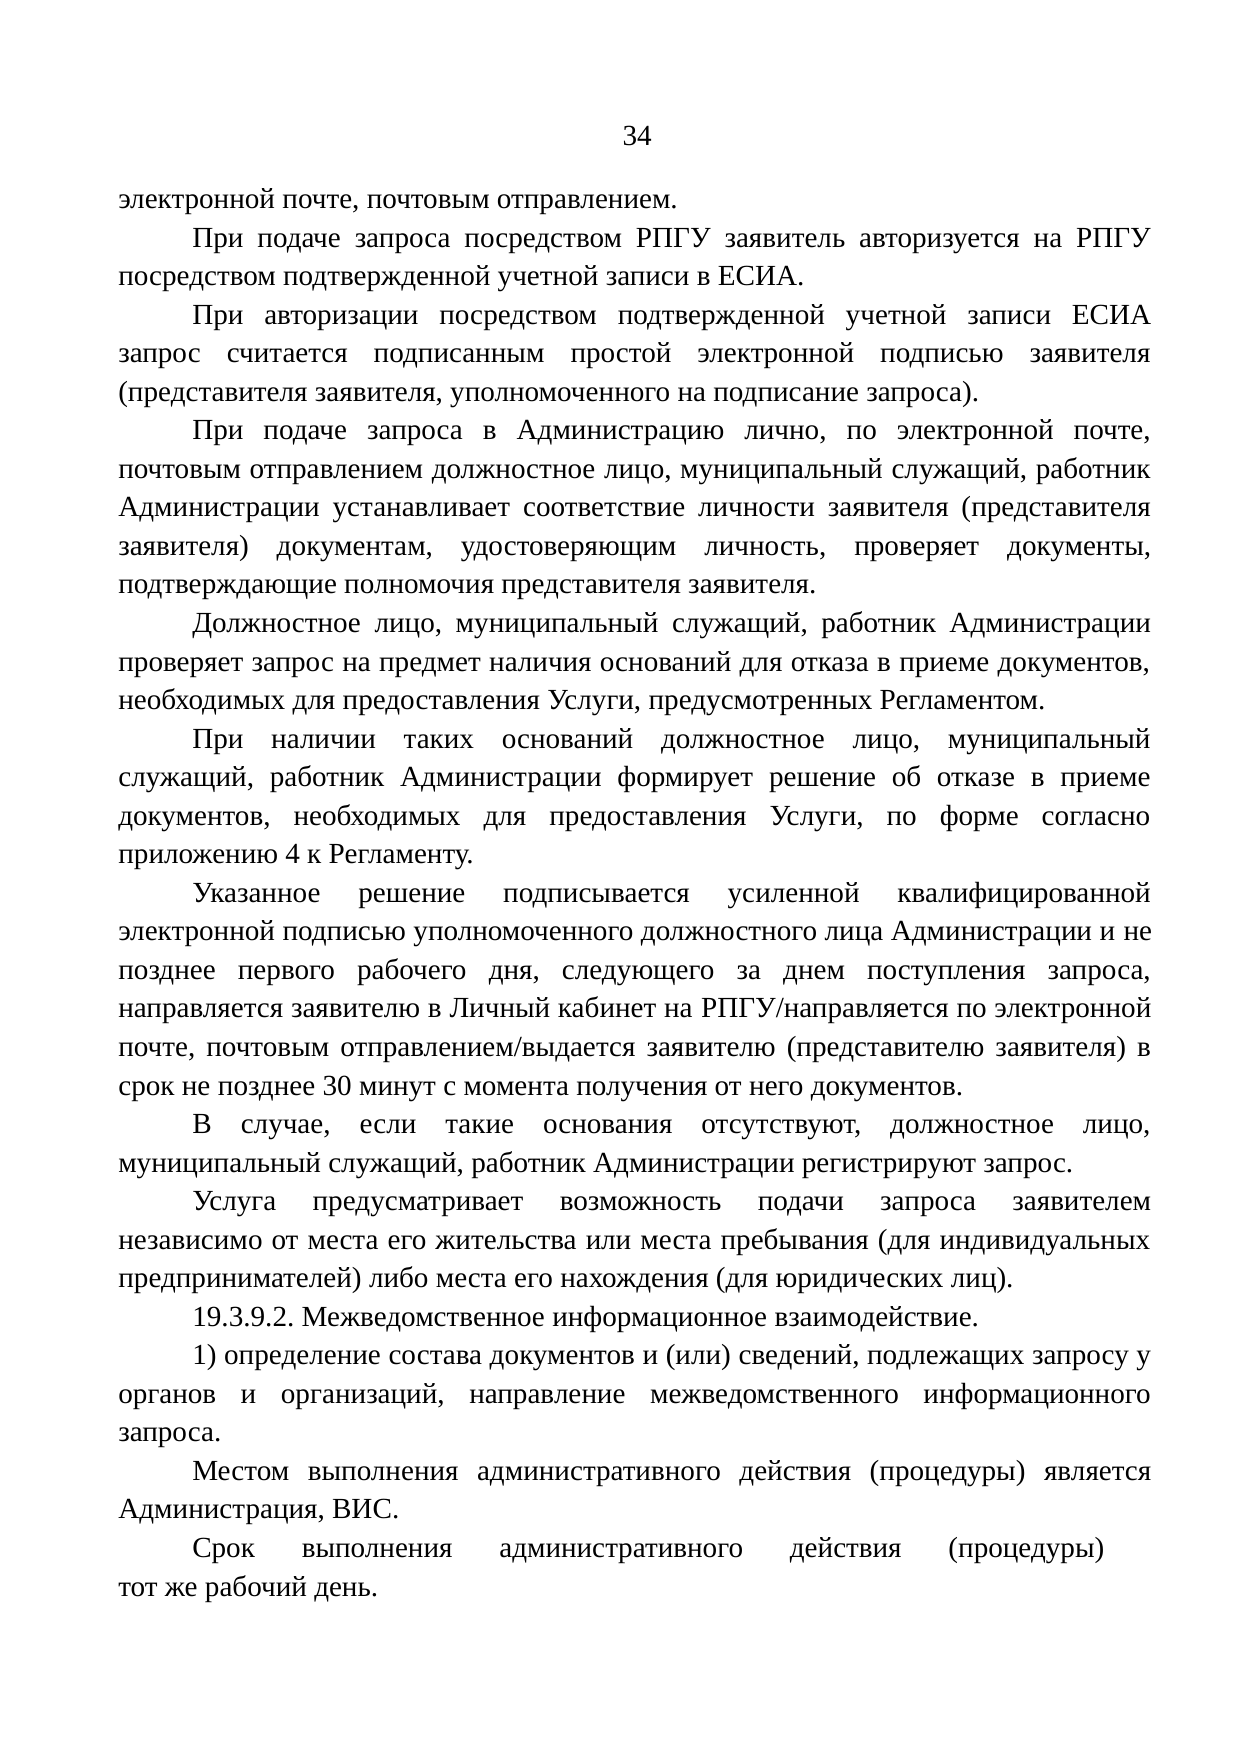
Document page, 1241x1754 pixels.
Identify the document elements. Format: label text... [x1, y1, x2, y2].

text Услуга предусматривает возможность подачи запроса заявителем независимо от места его жительства или места пребывания (для индивидуальных предпринимателей) либо места его нахождения (для юридических лиц). [118, 1183, 1152, 1294]
text 1) определение состава документов и (или) сведений, подлежащих запросу у органов и организаций, направление межведомственного информационного запроса. [118, 1337, 1152, 1448]
text При авторизации посредством подтвержденной учетной записи ЕСИА запрос считается подписанным простой электронной подписью заявителя (представителя заявителя, уполномоченного на подписание запроса). [118, 297, 1152, 407]
text Местом выполнения административного действия (процедуры) является Администрация, ВИС. [118, 1453, 1152, 1525]
text При наличии таких оснований должностное лицо, муниципальный служащий, работник Администрации формирует решение об отказе в приеме документов, необходимых для предоставления Услуги, по форме согласно приложению 4 к Регламенту. [118, 721, 1152, 870]
text Должностное лицо, муниципальный служащий, работник Администрации проверяет запрос на предмет наличия оснований для отказа в приеме документов, необходимых для предоставления Услуги, предусмотренных Регламентом. [118, 605, 1152, 716]
text При подаче запроса в Администрацию лично, по электронной почте, почтовым отправлением должностное лицо, муниципальный служащий, работник Администрации устанавливает соответствие личности заявителя (представителя заявителя) документам, удостоверяющим личность, проверяет документы, подтверждающие полномочия представителя заявителя. [118, 412, 1152, 600]
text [118, 181, 1152, 215]
text При подаче запроса посредством РПГУ заявитель авторизуется на РПГУ посредством подтвержденной учетной записи в ЕСИА. [118, 220, 1152, 292]
text Срок выполнения административного действия (процедуры) тот же рабочий день. [118, 1530, 1152, 1602]
text Указанное решение подписывается усиленной квалифицированной электронной подписью уполномоченного должностного лица Администрации и не позднее первого рабочего дня, следующего за днем поступления запроса, направляется заявителю в Личный кабинет на РПГУ/направляется по электронной почте, почтовым отправлением/выдается заявителю (представителю заявителя) в срок не позднее 30 минут с момента получения от него документов. [118, 875, 1152, 1101]
text 19.3.9.2. Межведомственное информационное взаимодействие. [118, 1299, 1152, 1332]
text В случае, если такие основания отсутствуют, должностное лицо, муниципальный служащий, работник Администрации регистрируют запрос. [118, 1106, 1152, 1178]
